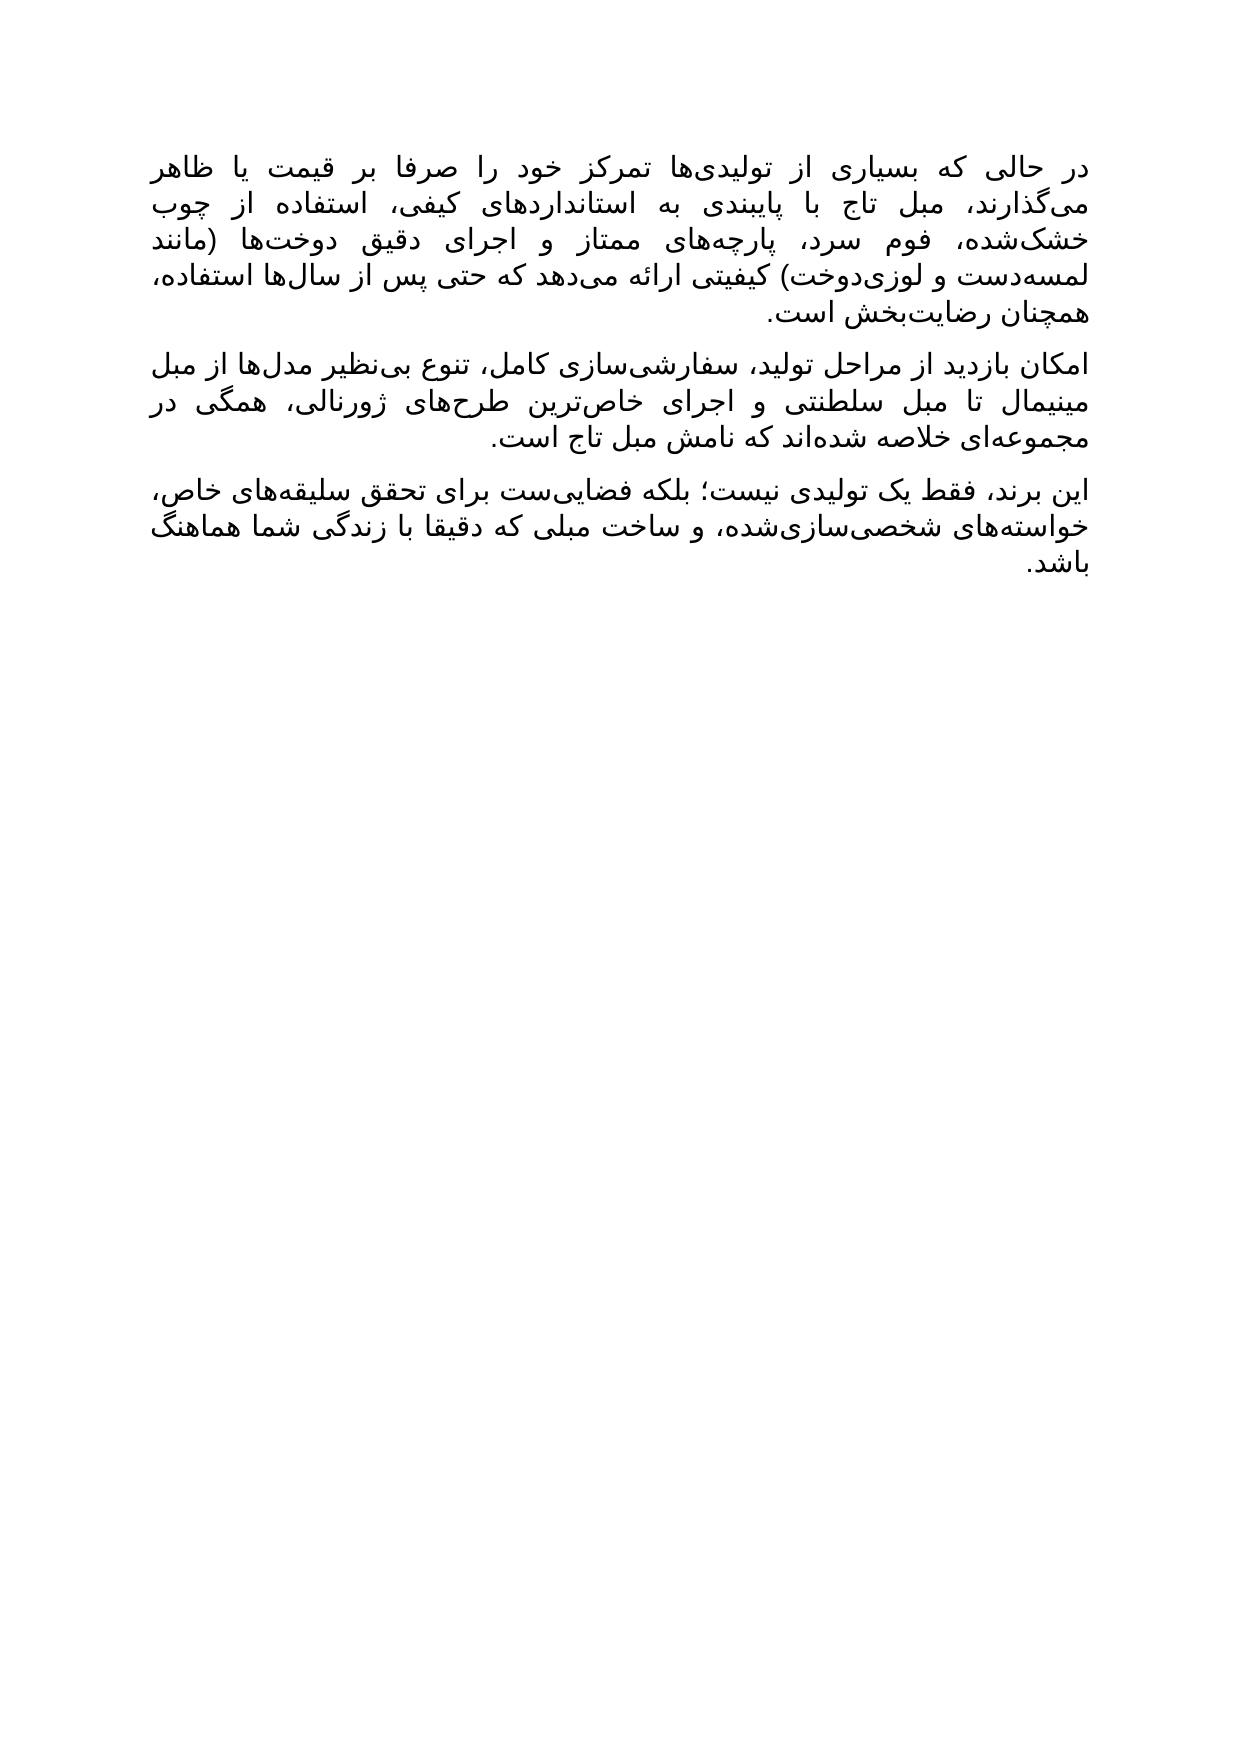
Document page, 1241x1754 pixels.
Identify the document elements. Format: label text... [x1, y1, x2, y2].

text امکان بازدید از مراحل تولید، سفارشی‌سازی کامل، تنوع بی‌نظیر مدل‌ها از مبل مینیمال تا مبل سلطنتی و اجرای خاص‌ترین طرح‌های ژورنالی، همگی در مجموعه‌ای خلاصه شده‌اند که نامش مبل تاج است. [150, 347, 1090, 453]
text این برند، فقط یک تولیدی نیست؛ بلکه فضایی‌ست برای تحقق سلیقه‌های خاص، خواسته‌های شخصی‌سازی‌شده، و ساخت مبلی که دقیقا با زندگی شما هماهنگ باشد. [150, 472, 1090, 578]
text در حالی که بسیاری از تولیدی‌ها تمرکز خود را صرفا بر قیمت یا ظاهر می‌گذارند، مبل تاج با پایبندی به استانداردهای کیفی، استفاده از چوب خشک‌شده، فوم سرد، پارچه‌های ممتاز و اجرای دقیق دوخت‌ها (مانند لمسه‌دست و لوزی‌دوخت) کیفیتی ارائه می‌دهد که حتی پس از سال‌ها استفاده، همچنان رضایت‌بخش است. [150, 150, 1090, 328]
